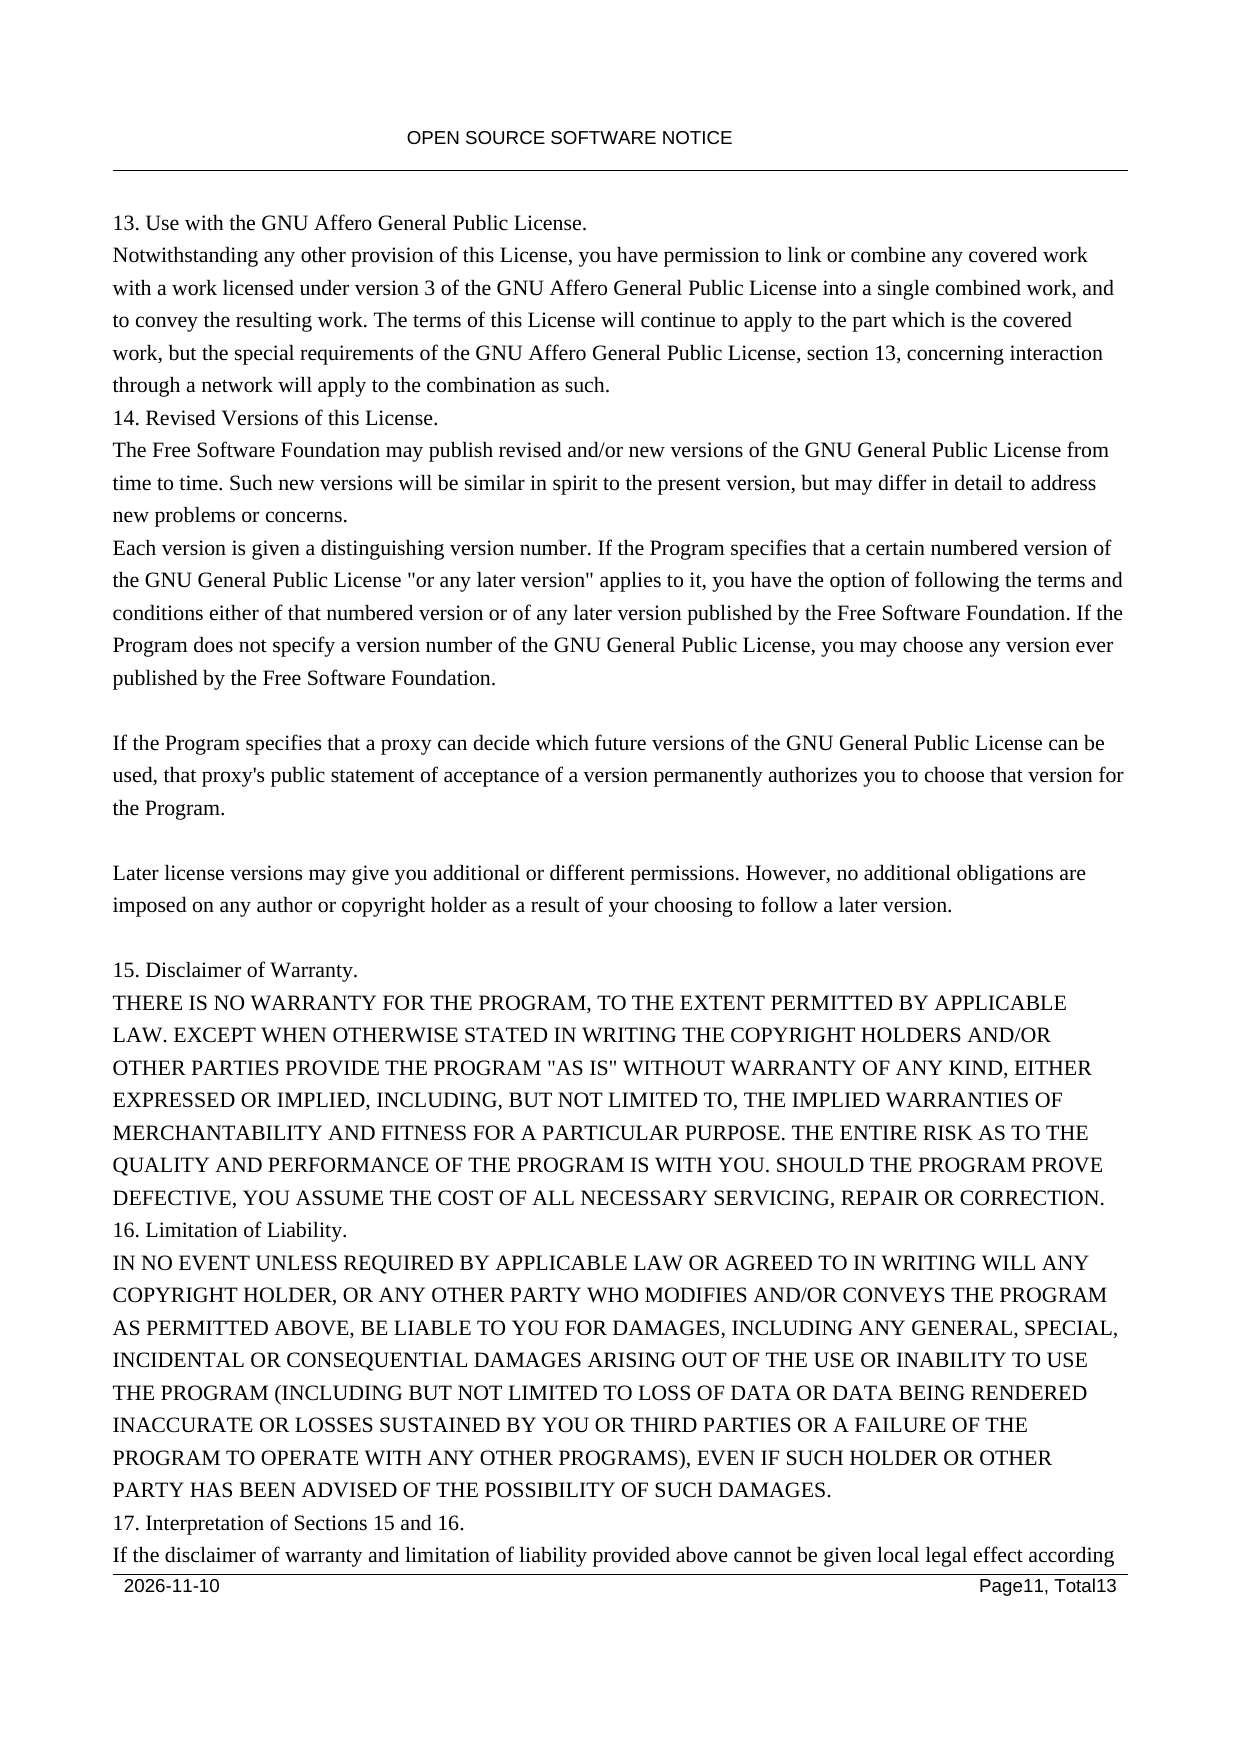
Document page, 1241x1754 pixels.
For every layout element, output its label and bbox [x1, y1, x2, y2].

text [112, 206, 1128, 1571]
